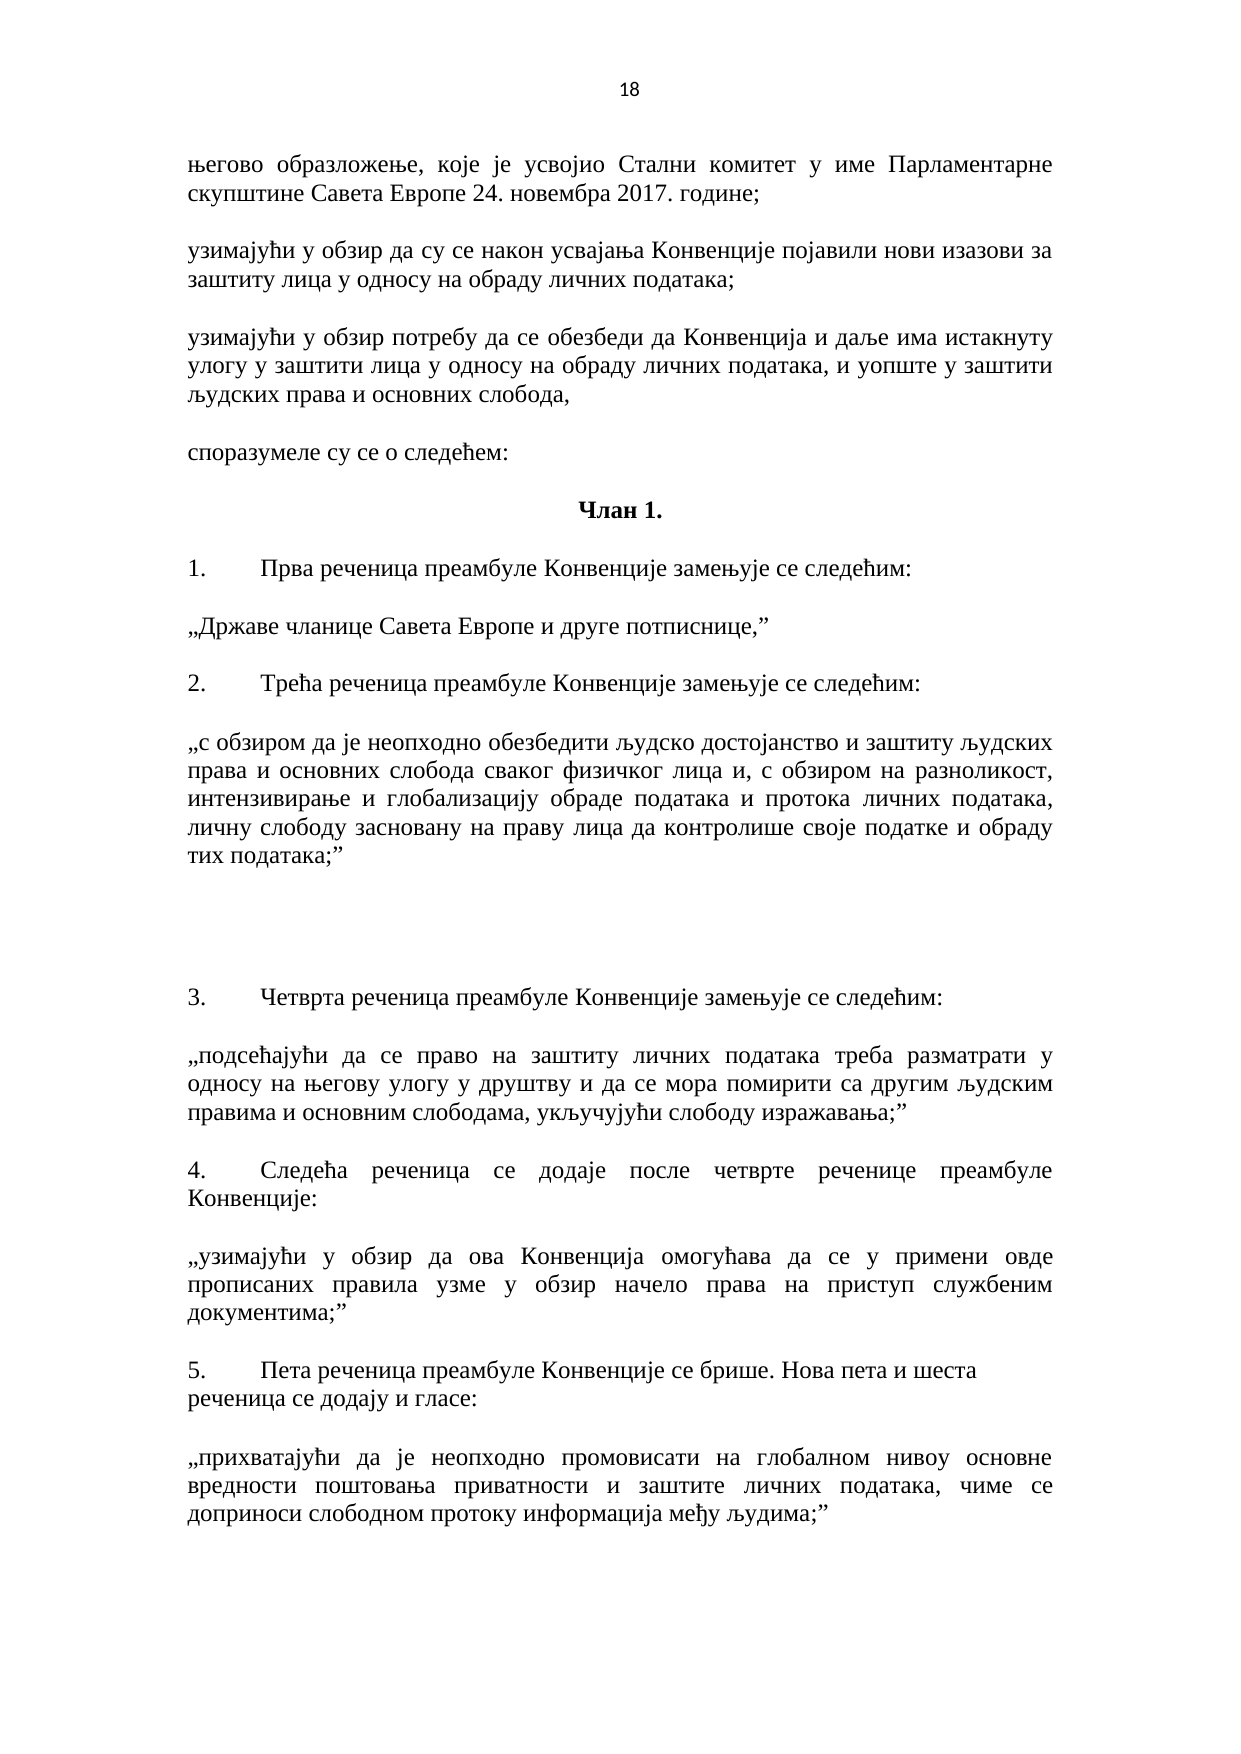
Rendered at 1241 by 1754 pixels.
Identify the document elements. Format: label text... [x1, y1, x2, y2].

list Прва реченица преамбуле Конвенције замењује се следећим: [187, 553, 1053, 582]
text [187, 150, 1053, 206]
text „узимајући у обзир да ова Конвенција омогућава да се у примени овде прописаних правила узме у обзир начело права на приступ службеним документима;” [187, 1242, 1053, 1326]
text „с обзиром да је неопходно обезбедити људско достојанство и заштиту људских права и основних слобода сваког физичког лица и, с обзиром на разноликост, интензивирање и глобализацију обраде података и протока личних података, личну слободу засновану на праву лица да контролише своје податке и обраду тих података;” [187, 728, 1053, 869]
text узимајући у обзир потребу да се обезбеди да Конвенција и даље има истакнуту улогу у заштити лица у односу на обраду личних података, и уопште у заштити људских права и основних слобода, [187, 323, 1053, 408]
text узимајући у обзир да су се након усвајања Конвенције појавили нови изазови за заштиту лица у односу на обраду личних података; [187, 237, 1053, 292]
list Трећа реченица преамбуле Конвенције замењује се следећим: [187, 668, 1053, 697]
list Следећа реченица се додаје после четврте реченице преамбуле Конвенције: [187, 1155, 1053, 1212]
list Четврта реченица преамбуле Конвенције замењује се следећим: [187, 982, 1053, 1011]
text „прихватајући да је неопходно промовисати на глобалном нивоу основне вредности поштовања приватности и заштите личних података, чиме се доприноси слободном протоку информација међу људима;” [187, 1442, 1053, 1527]
text „Државе чланице Савета Европе и друге потписнице,” [187, 611, 1053, 639]
text Члан 1. [187, 495, 1053, 523]
text „подсећајући да се право на заштиту личних података треба разматрати у односу на његову улогу у друштву и да се мора помирити са другим људским правима и основним слободама, укључујући слободу изражавања;” [187, 1041, 1053, 1125]
list Пета реченица преамбуле Конвенције се брише. Нова пета и шеста реченица се додају и гласе: [187, 1356, 1053, 1412]
text споразумеле су се о следећем: [187, 437, 1053, 466]
